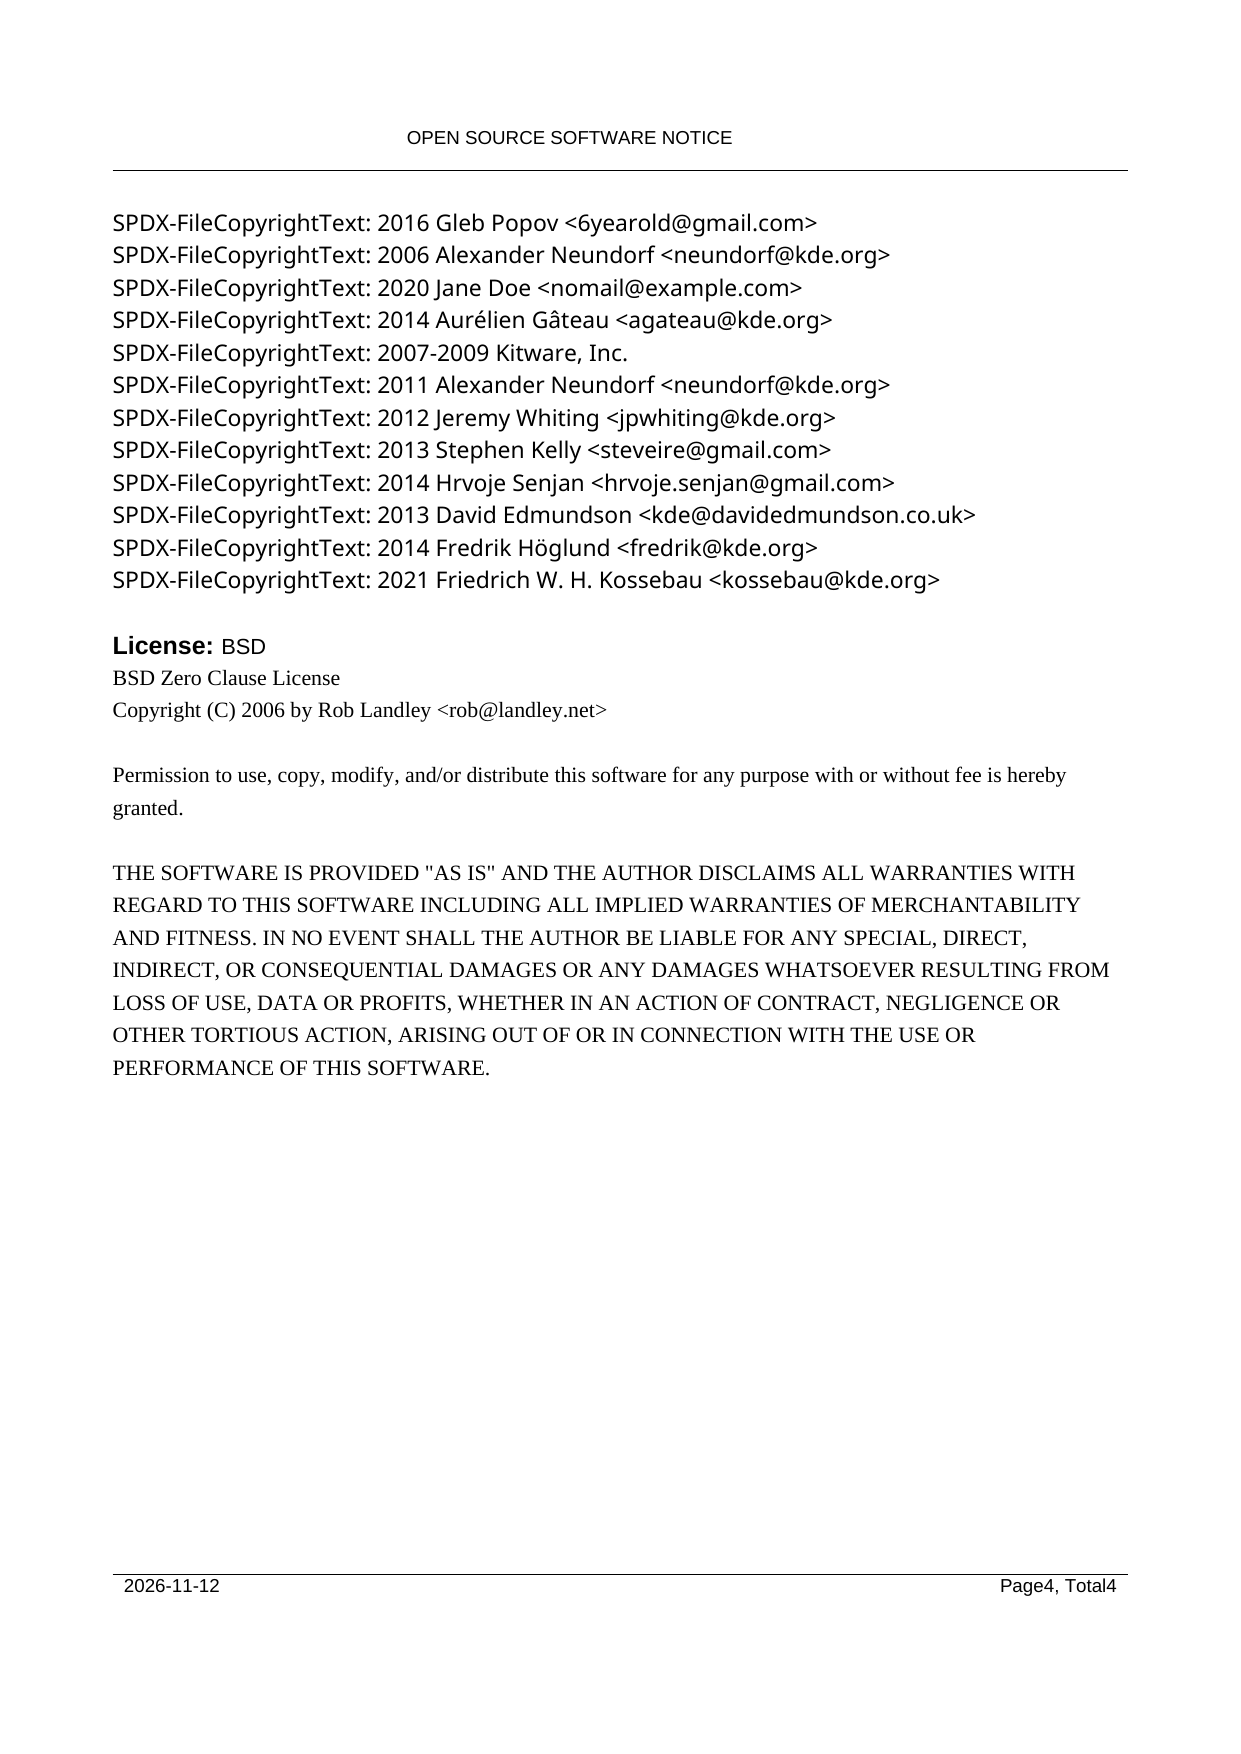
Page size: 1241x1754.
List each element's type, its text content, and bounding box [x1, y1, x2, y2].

text License: BSD [112, 629, 1128, 661]
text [112, 206, 1128, 629]
text BSD Zero Clause License Copyright (C) 2006 by Rob Landley <rob@landley.net> Permission to use, copy, modify, and/or distribute this software for any purpose with or without fee is hereby granted. THE SOFTWARE IS PROVIDED "AS IS" AND THE AUTHOR DISCLAIMS ALL WARRANTIES WITH REGARD TO THIS SOFTWARE INCLUDING ALL IMPLIED WARRANTIES OF MERCHANTABILITY AND FITNESS. IN NO EVENT SHALL THE AUTHOR BE LIABLE FOR ANY SPECIAL, DIRECT, INDIRECT, OR CONSEQUENTIAL DAMAGES OR ANY DAMAGES WHATSOEVER RESULTING FROM LOSS OF USE, DATA OR PROFITS, WHETHER IN AN ACTION OF CONTRACT, NEGLIGENCE OR OTHER TORTIOUS ACTION, ARISING OUT OF OR IN CONNECTION WITH THE USE OR PERFORMANCE OF THIS SOFTWARE. [112, 661, 1128, 1116]
